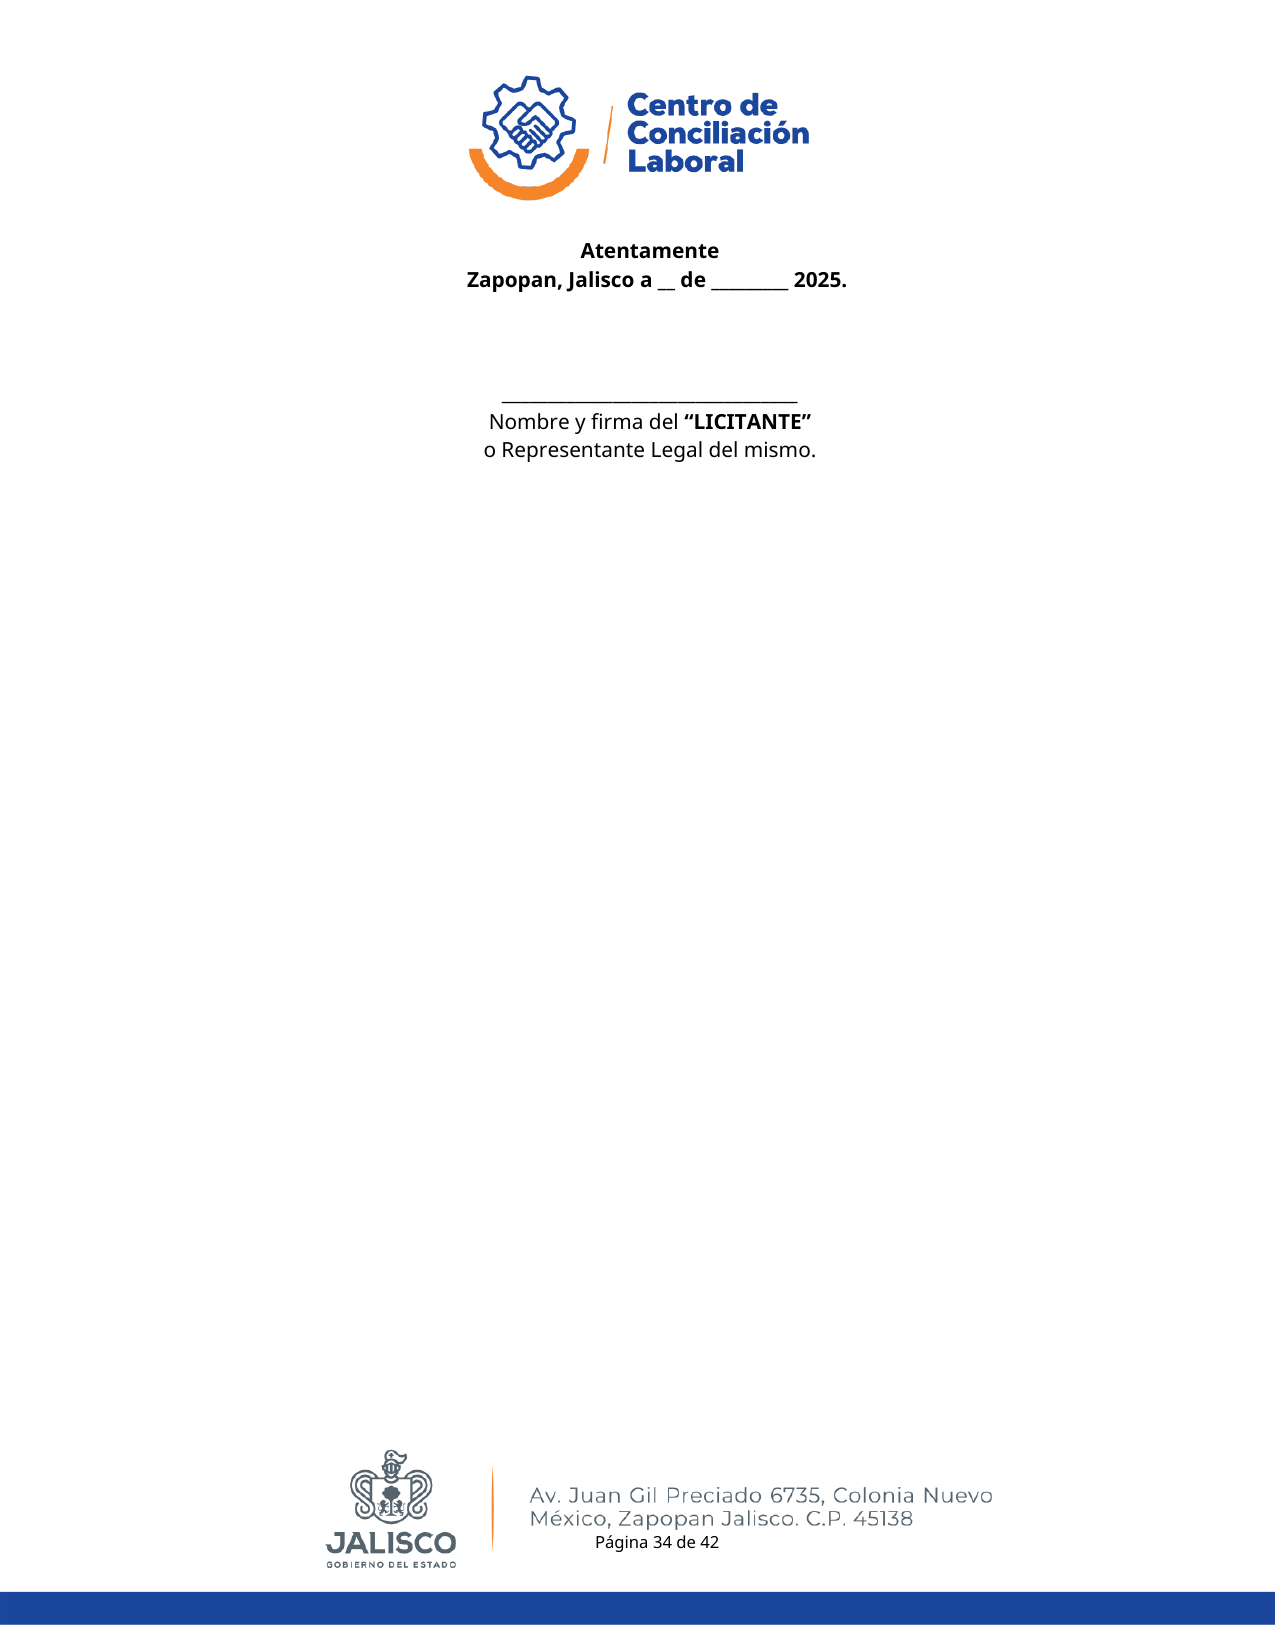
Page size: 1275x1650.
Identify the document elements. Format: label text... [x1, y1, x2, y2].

text o Representante Legal del mismo. [162, 435, 1137, 464]
text ________________________________ [162, 378, 1137, 407]
picture [0, 3, 1275, 1650]
text Atentamente [162, 236, 1137, 265]
text Nombre y firma del “LICITANTE” [162, 407, 1137, 435]
text Zapopan, Jalisco a __ de _________ 2025. [162, 265, 1152, 293]
